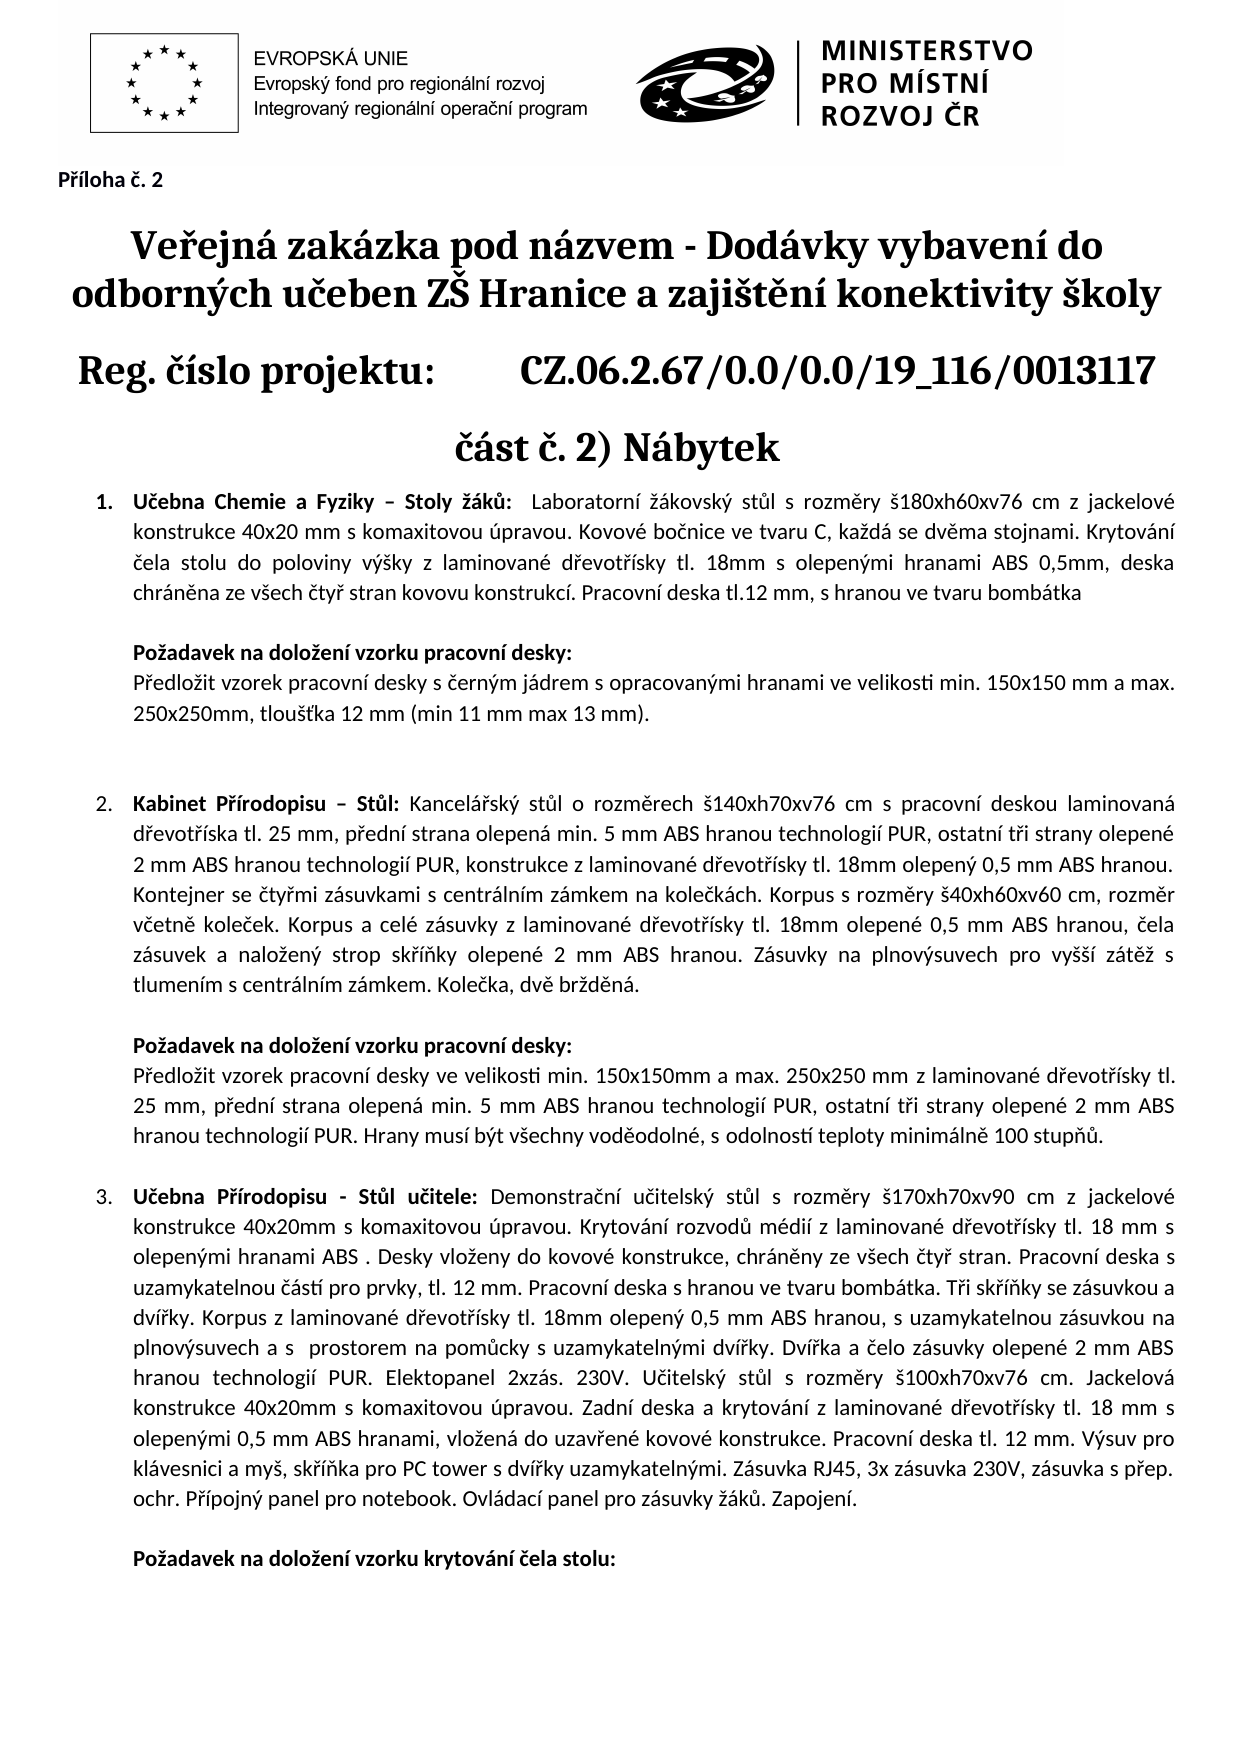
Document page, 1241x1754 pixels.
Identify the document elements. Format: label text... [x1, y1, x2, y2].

list Předložit vzorek pracovní desky ve velikosti min. 150x150mm a max. 250x250 mm z laminované dřevotřísky tl. 25 mm, přední strana olepená min. 5 mm ABS hranou technologií PUR, ostatní tři strany olepené 2 mm ABS hranou technologií PUR. Hrany musí být všechny voděodolné, s odolností teploty minimálně 100 stupňů. [133, 1061, 1177, 1150]
list Učebna Přírodopisu - Stůl učitele: Demonstrační učitelský stůl s rozměry š170xh70xv90 cm z jackelové konstrukce 40x20mm s komaxitovou úpravou. Krytování rozvodů médií z laminované dřevotřísky tl. 18 mm s olepenými hranami ABS . Desky vloženy do kovové konstrukce, chráněny ze všech čtyř stran. Pracovní deska s uzamykatelnou částí pro prvky, tl. 12 mm. Pracovní deska s hranou ve tvaru bombátka. Tři skříňky se zásuvkou a dvířky. Korpus z laminované dřevotřísky tl. 18mm olepený 0,5 mm ABS hranou, s uzamykatelnou zásuvkou na plnovýsuvech a s prostorem na pomůcky s uzamykatelnými dvířky. Dvířka a čelo zásuvky olepené 2 mm ABS hranou technologií PUR. Elektopanel 2xzás. 230V. Učitelský stůl s rozměry š100xh70xv76 cm. Jackelová konstrukce 40x20mm s komaxitovou úpravou. Zadní deska a krytování z laminované dřevotřísky tl. 18 mm s olepenými 0,5 mm ABS hranami, vložená do uzavřené kovové konstrukce. Pracovní deska tl. 12 mm. Výsuv pro klávesnici a myš, skříňka pro PC tower s dvířky uzamykatelnými. Zásuvka RJ45, 3x zásuvka 230V, zásuvka s přep. ochr. Přípojný panel pro notebook. Ovládací panel pro zásuvky žáků. Zapojení. [95, 1182, 1177, 1512]
list Kabinet Přírodopisu – Stůl: Kancelářský stůl o rozměrech š140xh70xv76 cm s pracovní deskou laminovaná dřevotříska tl. 25 mm, přední strana olepená min. 5 mm ABS hranou technologií PUR, ostatní tři strany olepené 2 mm ABS hranou technologií PUR, konstrukce z laminované dřevotřísky tl. 18mm olepený 0,5 mm ABS hranou. Kontejner se čtyřmi zásuvkami s centrálním zámkem na kolečkách. Korpus s rozměry š40xh60xv60 cm, rozměr včetně koleček. Korpus a celé zásuvky z laminované dřevotřísky tl. 18mm olepené 0,5 mm ABS hranou, čela zásuvek a naložený strop skříňky olepené 2 mm ABS hranou. Zásuvky na plnovýsuvech pro vyšší zátěž s tlumením s centrálním zámkem. Kolečka, dvě bržděná. [95, 789, 1177, 999]
text Veřejná zakázka pod názvem - Dodávky vybavení do odborných učeben ZŠ Hranice a zajištění konektivity školy [58, 222, 1177, 317]
text část č. 2) Nábytek [58, 424, 1177, 472]
list Požadavek na doložení vzorku pracovní desky: [133, 638, 1177, 666]
list Učebna Chemie a Fyziky – Stoly žáků: Laboratorní žákovský stůl s rozměry š180xh60xv76 cm z jackelové konstrukce 40x20 mm s komaxitovou úpravou. Kovové bočnice ve tvaru C, každá se dvěma stojnami. Krytování čela stolu do poloviny výšky z laminované dřevotřísky tl. 18mm s olepenými hranami ABS 0,5mm, deska chráněna ze všech čtyř stran kovovu konstrukcí. Pracovní deska tl.12 mm, s hranou ve tvaru bombátka [95, 487, 1177, 606]
list Požadavek na doložení vzorku krytování čela stolu: [133, 1544, 1177, 1573]
picture [57, 0, 1064, 166]
text Reg. číslo projektu: CZ.06.2.67/0.0/0.0/19_116/0013117 [58, 347, 1177, 394]
list Předložit vzorek pracovní desky s černým jádrem s opracovanými hranami ve velikosti min. 150x150 mm a max. 250x250mm, tloušťka 12 mm (min 11 mm max 13 mm). [133, 668, 1177, 727]
list Požadavek na doložení vzorku pracovní desky: [133, 1031, 1177, 1059]
